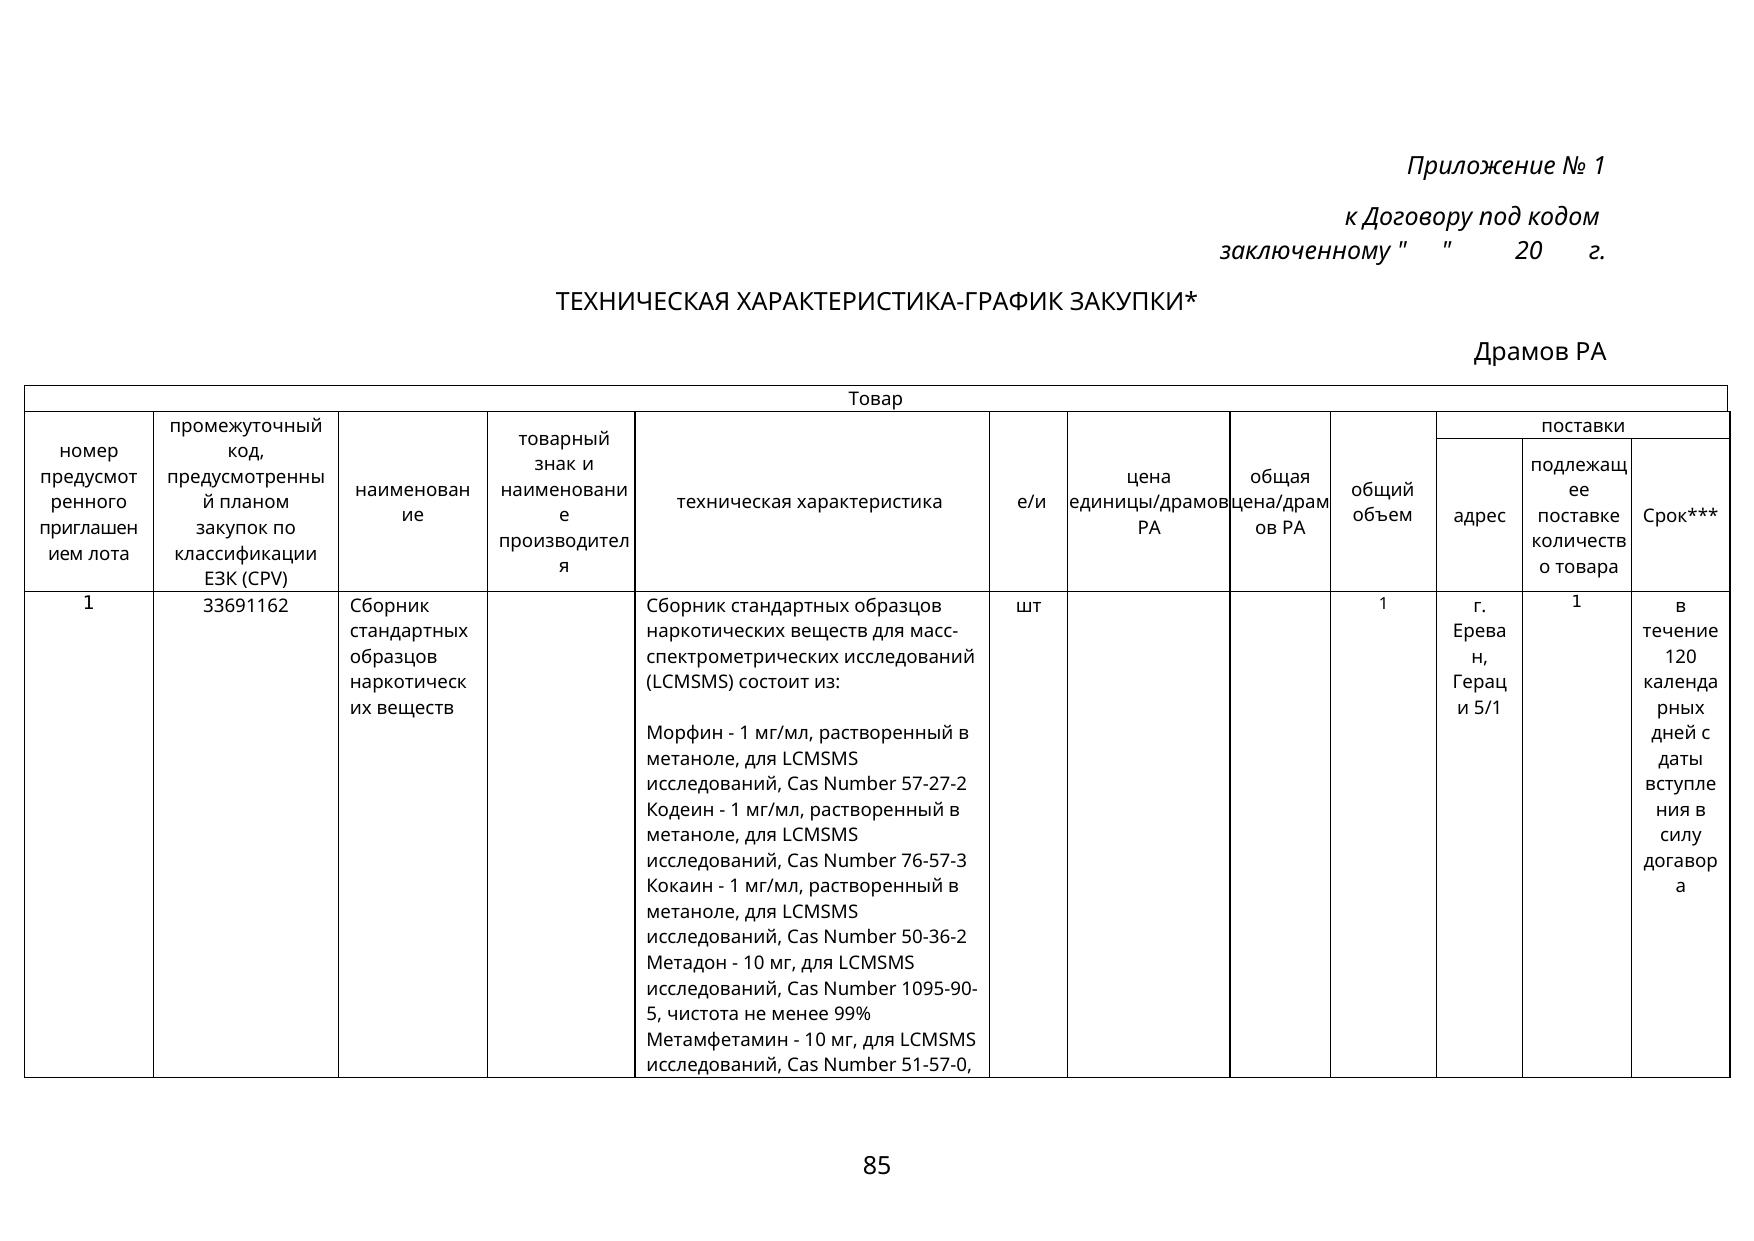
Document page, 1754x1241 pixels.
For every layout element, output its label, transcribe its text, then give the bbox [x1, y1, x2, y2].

table_cell адрес [1437, 439, 1522, 591]
table_cell [488, 592, 634, 1077]
table_cell е/и [990, 412, 1067, 591]
table_cell наименование [339, 412, 487, 591]
table_cell поставки [1437, 412, 1729, 438]
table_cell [1437, 592, 1522, 1077]
table_cell 1 [1523, 592, 1631, 1077]
table_cell 1 [1331, 592, 1436, 1077]
table_cell 33691162 [154, 592, 338, 1077]
text Приложение № 1 [148, 148, 1606, 182]
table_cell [339, 592, 487, 1077]
table_cell промежуточный код, предусмотренный планом закупок по классификации ЕЗК (CPV) [154, 412, 338, 591]
table_cell [1068, 592, 1229, 1077]
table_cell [1632, 592, 1729, 1077]
table_cell техническая характеристика [636, 412, 989, 591]
table_cell цена единицы/драмов РА [1068, 412, 1229, 591]
table_cell [1231, 592, 1330, 1077]
table_header Товар [25, 386, 1727, 411]
table_cell общая цена/драмов РА [1231, 412, 1330, 591]
table_cell общий объем [1331, 412, 1436, 591]
text Драмов РА [148, 334, 1606, 368]
table_cell 1 [25, 592, 153, 1077]
text ТЕХНИЧЕСКАЯ ХАРАКТЕРИСТИКА-ГРАФИК ЗАКУПКИ* [148, 283, 1606, 317]
table_cell номер предусмотренного приглашением лота [25, 412, 153, 591]
table_cell подлежащее поставке количество товара [1523, 439, 1631, 591]
table_cell товарный знак и наименование производителя [488, 412, 634, 591]
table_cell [636, 592, 989, 1077]
table_cell шт [990, 592, 1067, 1077]
text к Договору под кодом заключенному " " 20 г. [148, 198, 1606, 267]
table_cell Срок*** [1632, 439, 1729, 591]
